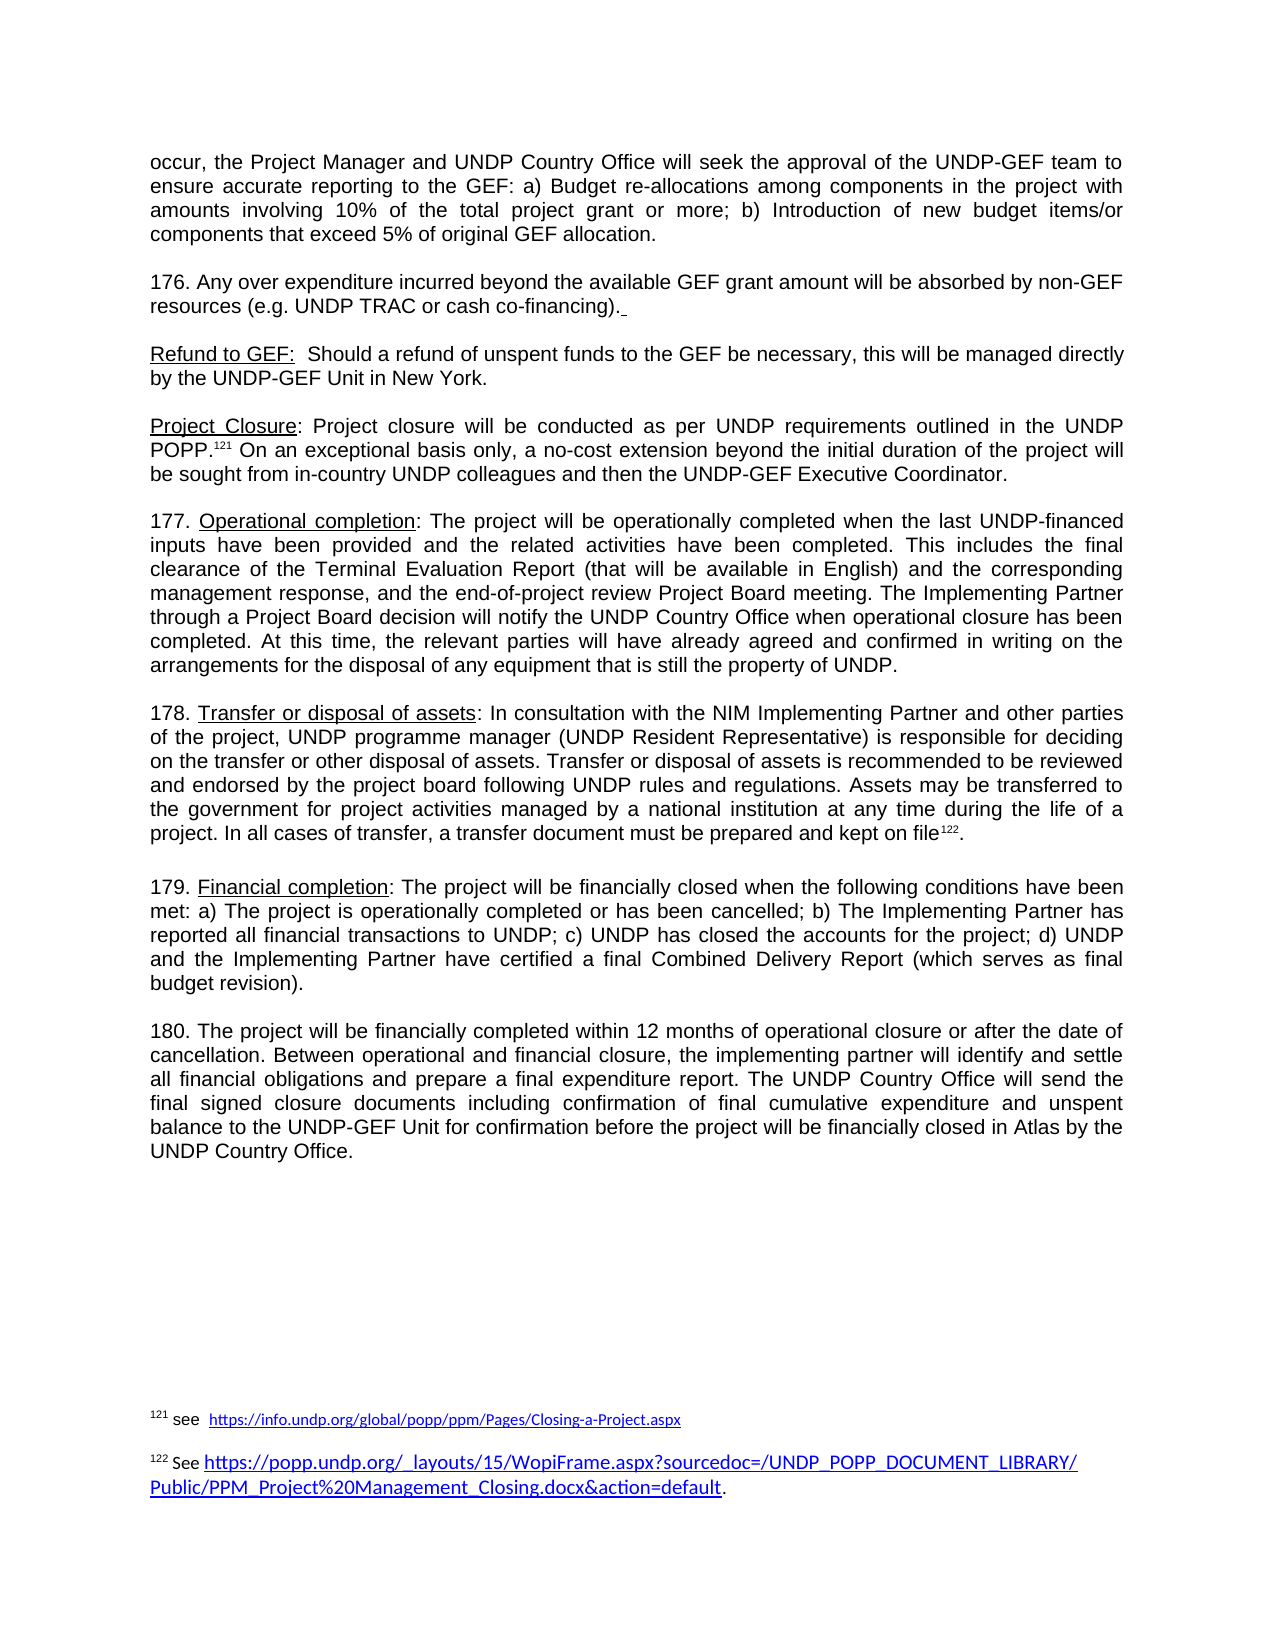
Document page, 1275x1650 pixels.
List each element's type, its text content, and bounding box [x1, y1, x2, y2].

text Refund to GEF: Should a refund of unspent funds to the GEF be necessary, this will be managed directly by the UNDP-GEF Unit in New York. [150, 342, 1125, 389]
text 180. The project will be financially completed within 12 months of operational closure or after the date of cancellation. Between operational and financial closure, the implementing partner will identify and settle all financial obligations and prepare a final expenditure report. The UNDP Country Office will send the final signed closure documents including confirmation of final cumulative expenditure and unspent balance to the UNDP-GEF Unit for confirmation before the project will be financially closed in Atlas by the UNDP Country Office. [150, 1019, 1125, 1162]
text 176. Any over expenditure incurred beyond the available GEF grant amount will be absorbed by non-GEF resources (e.g. UNDP TRAC or cash co-financing). [150, 270, 1125, 318]
text 179. Financial completion: The project will be financially closed when the following conditions have been met: a) The project is operationally completed or has been cancelled; b) The Implementing Partner has reported all financial transactions to UNDP; c) UNDP has closed the accounts for the project; d) UNDP and the Implementing Partner have certified a final Combined Delivery Report (which serves as final budget revision). [150, 875, 1125, 995]
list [150, 150, 1125, 246]
text 178. Transfer or disposal of assets: In consultation with the NIM Implementing Partner and other parties of the project, UNDP programme manager (UNDP Resident Representative) is responsible for deciding on the transfer or other disposal of assets. Transfer or disposal of assets is recommended to be reviewed and endorsed by the project board following UNDP rules and regulations. Assets may be transferred to the government for project activities managed by a national institution at any time during the life of a project. In all cases of transfer, a transfer document must be prepared and kept on file. [150, 701, 1125, 845]
list Project Closure: Project closure will be conducted as per UNDP requirements outlined in the UNDP POPP. On an exceptional basis only, a no-cost extension beyond the initial duration of the project will be sought from in-country UNDP colleagues and then the UNDP-GEF Executive Coordinator. [150, 413, 1125, 485]
text 177. Operational completion: The project will be operationally completed when the last UNDP-financed inputs have been provided and the related activities have been completed. This includes the final clearance of the Terminal Evaluation Report (that will be available in English) and the corresponding management response, and the end-of-project review Project Board meeting. The Implementing Partner through a Project Board decision will notify the UNDP Country Office when operational closure has been completed. At this time, the relevant parties will have already agreed and confirmed in writing on the arrangements for the disposal of any equipment that is still the property of UNDP. [150, 509, 1125, 677]
